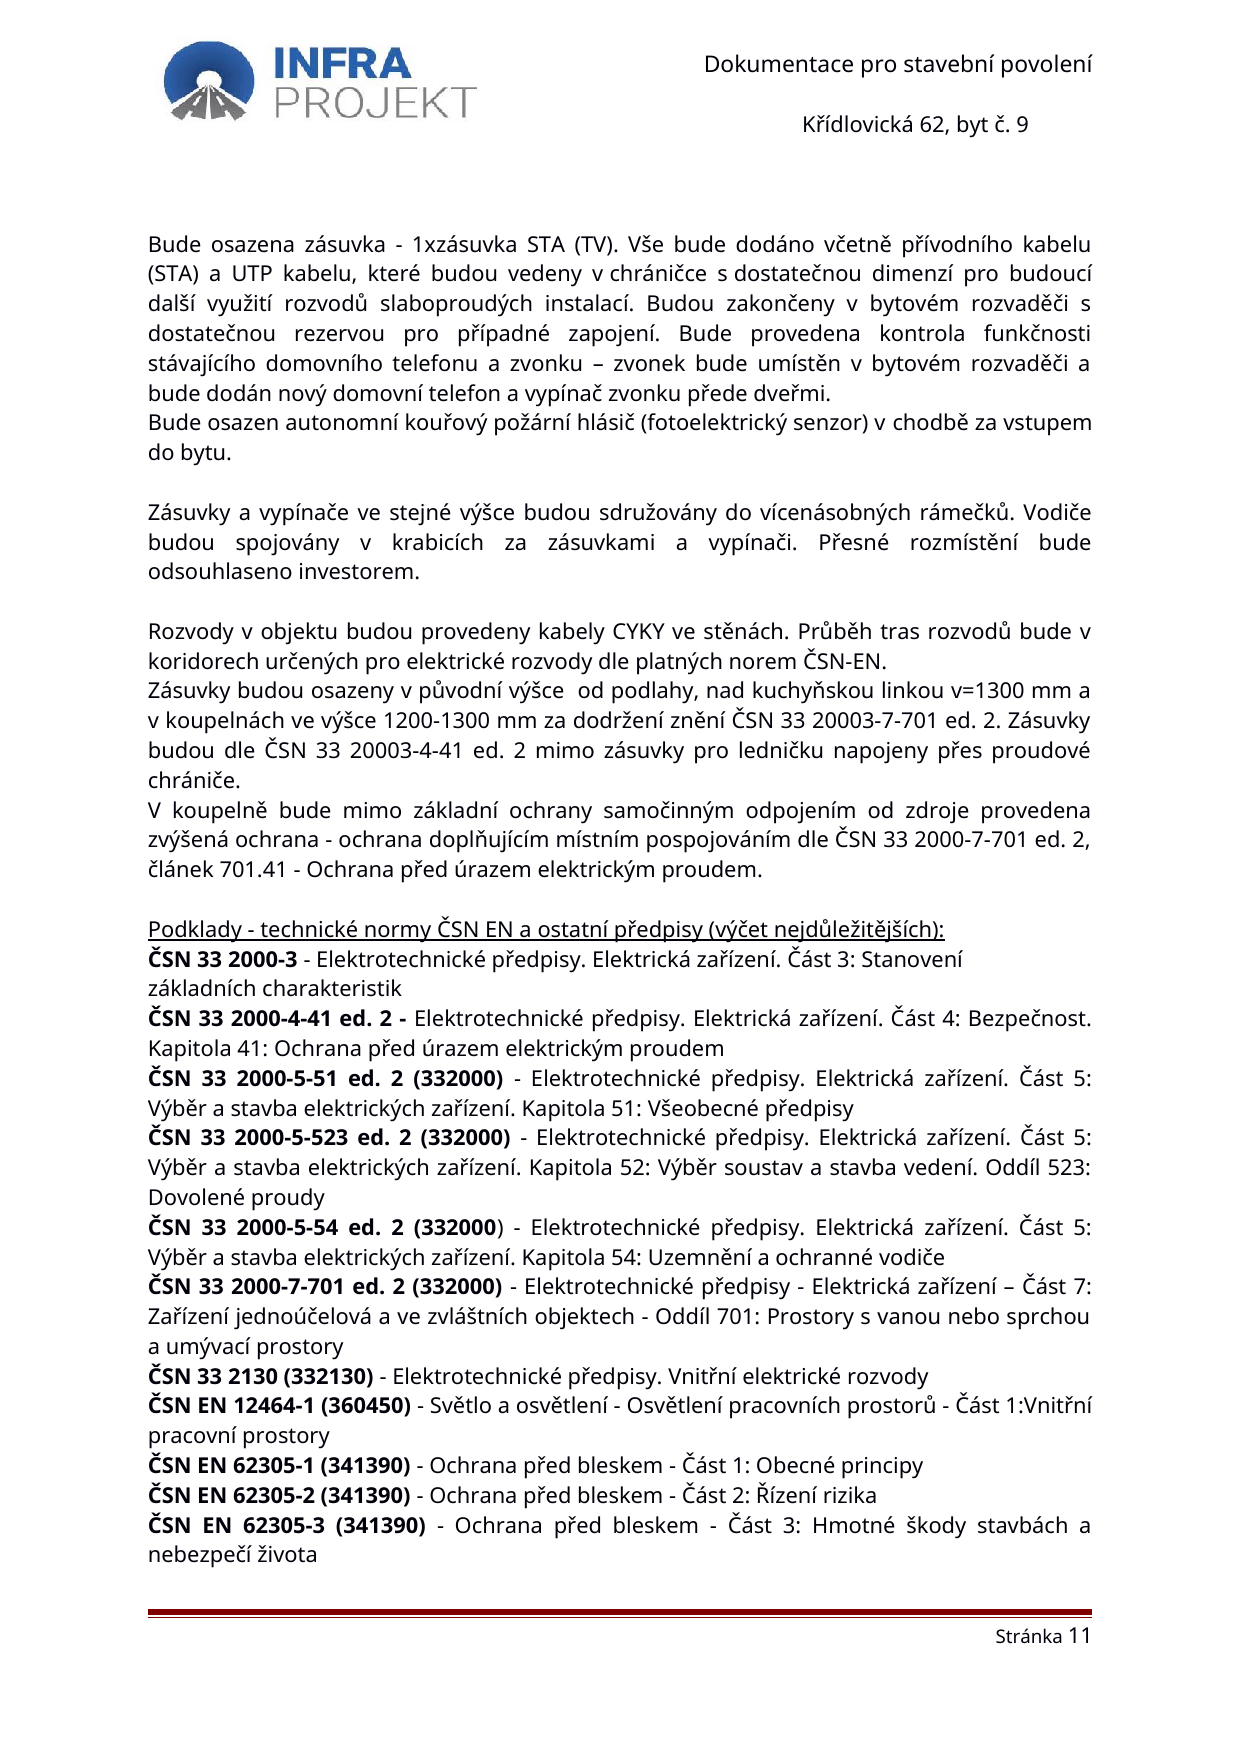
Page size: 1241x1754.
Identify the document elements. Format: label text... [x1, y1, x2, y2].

text ČSN 33 2000-5-51 ed. 2 (332000) - Elektrotechnické předpisy. Elektrická zařízení. Část 5: Výběr a stavba elektrických zařízení. Kapitola 51: Všeobecné předpisy [148, 1063, 1092, 1122]
text ČSN EN 62305-2 (341390) - Ochrana před bleskem - Část 2: Řízení rizika [148, 1480, 1092, 1510]
text Bude osazena zásuvka - 1xzásuvka STA (TV). Vše bude dodáno včetně přívodního kabelu (STA) a UTP kabelu, které budou vedeny v chráničce s dostatečnou dimenzí pro budoucí další využití rozvodů slaboproudých instalací. Budou zakončeny v bytovém rozvaděči s dostatečnou rezervou pro případné zapojení. Bude provedena kontrola funkčnosti stávajícího domovního telefonu a zvonku – zvonek bude umístěn v bytovém rozvaděči a bude dodán nový domovní telefon a vypínač zvonku přede dveřmi. [148, 229, 1092, 407]
text ČSN 33 2000-5-54 ed. 2 (332000) - Elektrotechnické předpisy. Elektrická zařízení. Část 5: Výběr a stavba elektrických zařízení. Kapitola 54: Uzemnění a ochranné vodiče [148, 1212, 1092, 1271]
text Podklady - technické normy ČSN EN a ostatní předpisy (výčet nejdůležitějších): [148, 914, 1092, 944]
text Bude osazen autonomní kouřový požární hlásič (fotoelektrický senzor) v chodbě za vstupem do bytu. [148, 407, 1092, 467]
text ČSN 33 2000-5-523 ed. 2 (332000) - Elektrotechnické předpisy. Elektrická zařízení. Část 5: Výběr a stavba elektrických zařízení. Kapitola 52: Výběr soustav a stavba vedení. Oddíl 523: Dovolené proudy [148, 1122, 1092, 1212]
text ČSN 33 2130 (332130) - Elektrotechnické předpisy. Vnitřní elektrické rozvody [148, 1361, 1092, 1391]
text ČSN 33 2000-4-41 ed. 2 - Elektrotechnické předpisy. Elektrická zařízení. Část 4: Bezpečnost. Kapitola 41: Ochrana před úrazem elektrickým proudem [148, 1003, 1092, 1063]
text základních charakteristik [148, 973, 1092, 1003]
text Rozvody v objektu budou provedeny kabely CYKY ve stěnách. Průběh tras rozvodů bude v koridorech určených pro elektrické rozvody dle platných norem ČSN-EN. [148, 616, 1092, 676]
text ČSN EN 12464-1 (360450) - Světlo a osvětlení - Osvětlení pracovních prostorů - Část 1:Vnitřní pracovní prostory [148, 1391, 1092, 1450]
text Zásuvky a vypínače ve stejné výšce budou sdružovány do vícenásobných rámečků. Vodiče budou spojovány v krabicích za zásuvkami a vypínači. Přesné rozmístění bude odsouhlaseno investorem. [148, 497, 1092, 586]
text Zásuvky budou osazeny v původní výšce od podlahy, nad kuchyňskou linkou v=1300 mm a v koupelnách ve výšce 1200-1300 mm za dodržení znění ČSN 33 20003-7-701 ed. 2. Zásuvky budou dle ČSN 33 20003-4-41 ed. 2 mimo zásuvky pro ledničku napojeny přes proudové chrániče. [148, 676, 1092, 795]
text ČSN 33 2000-3 - Elektrotechnické předpisy. Elektrická zařízení. Část 3: Stanovení [148, 944, 1092, 973]
text ČSN 33 2000-7-701 ed. 2 (332000) - Elektrotechnické předpisy - Elektrická zařízení – Část 7: Zařízení jednoúčelová a ve zvláštních objektech - Oddíl 701: Prostory s vanou nebo sprchou a umývací prostory [148, 1271, 1092, 1361]
text ČSN EN 62305-3 (341390) - Ochrana před bleskem - Část 3: Hmotné škody stavbách a nebezpečí života [148, 1510, 1092, 1569]
text V koupelně bude mimo základní ochrany samočinným odpojením od zdroje provedena zvýšená ochrana - ochrana doplňujícím místním pospojováním dle ČSN 33 2000-7-701 ed. 2, článek 701.41 - Ochrana před úrazem elektrickým proudem. [148, 795, 1092, 884]
text ČSN EN 62305-1 (341390) - Ochrana před bleskem - Část 1: Obecné principy [148, 1450, 1092, 1480]
